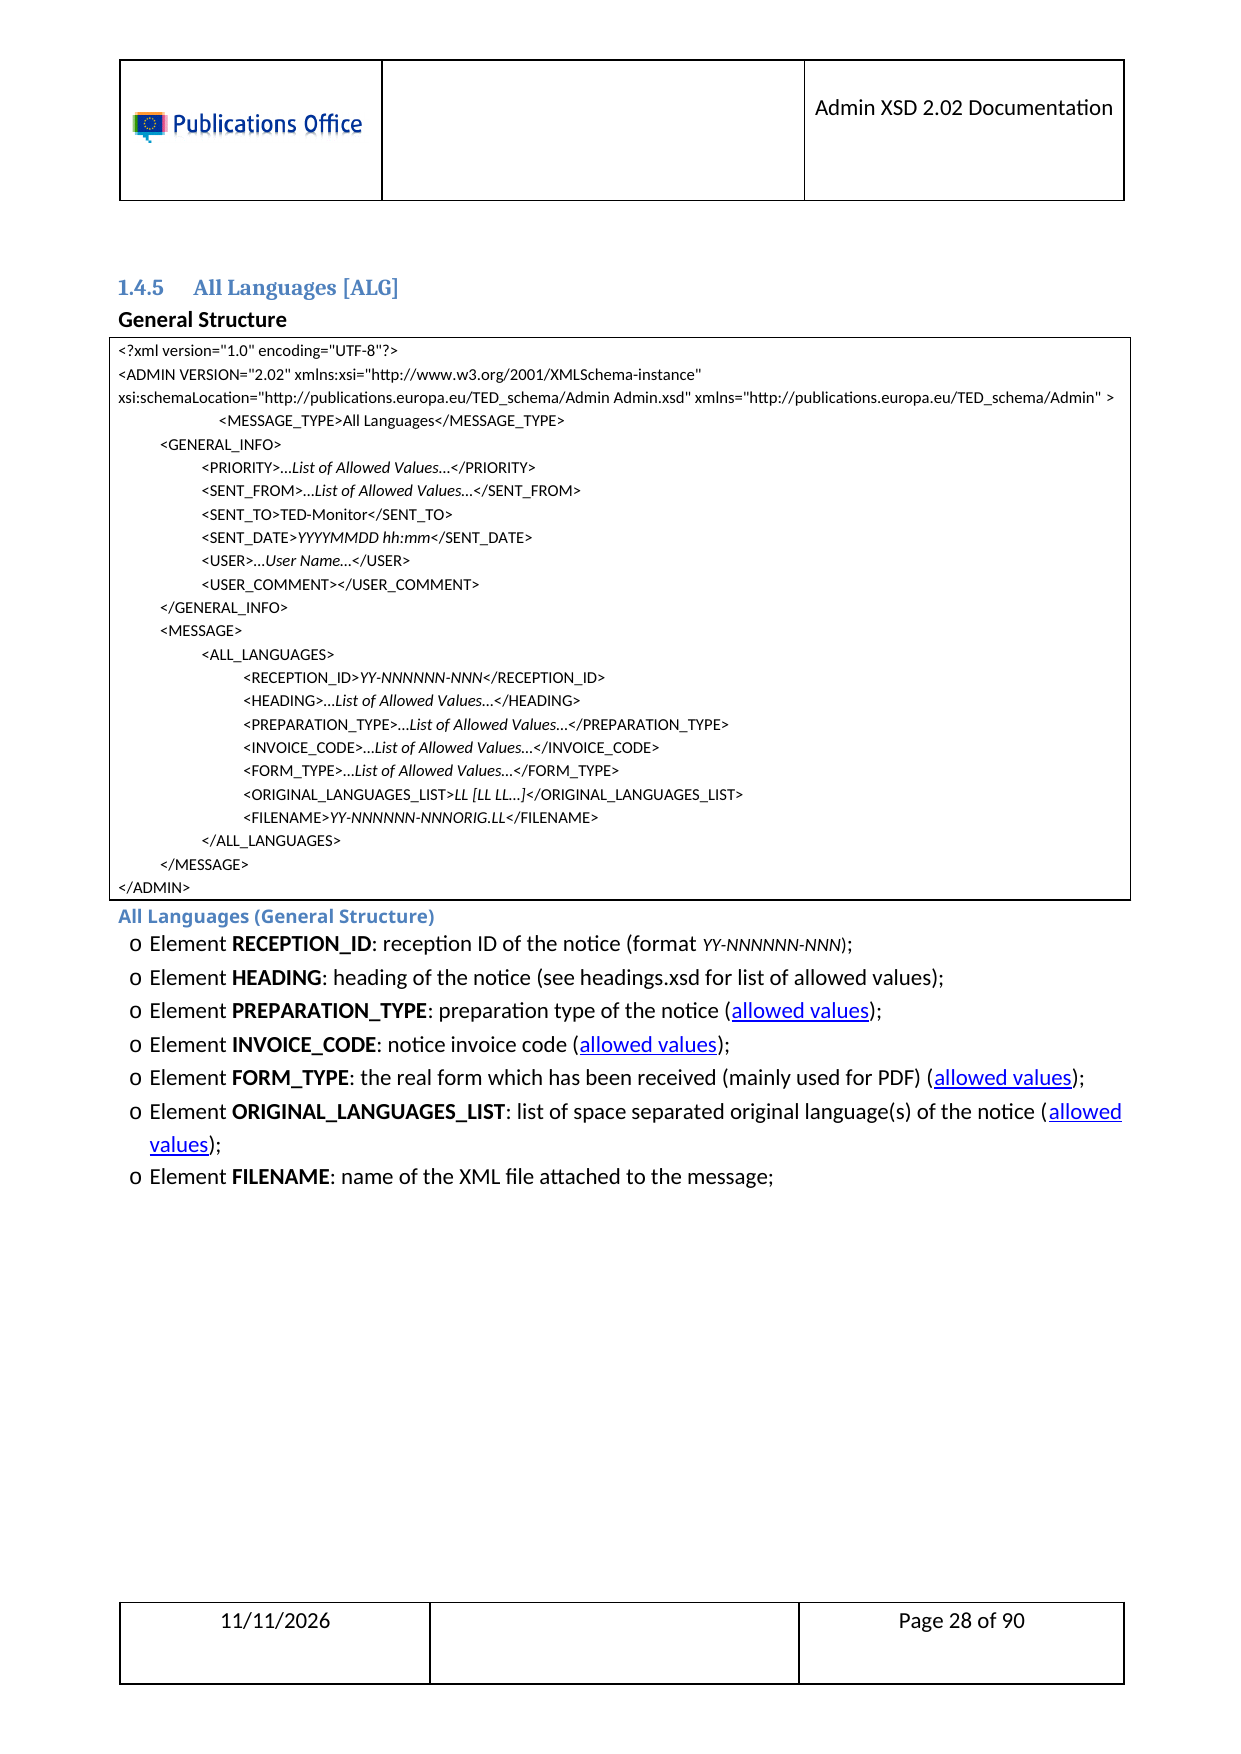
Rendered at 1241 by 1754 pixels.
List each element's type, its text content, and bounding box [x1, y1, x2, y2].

list Element HEADING: heading of the notice (see headings.xsd for list of allowed values); [128, 963, 1122, 992]
text <INVOICE_CODE>…List of Allowed Values…</INVOICE_CODE> [110, 734, 1130, 757]
text <SENT_FROM>…List of Allowed Values…</SENT_FROM> [110, 477, 1130, 501]
text All Languages (General Structure) [118, 903, 1122, 929]
text <MESSAGE_TYPE>All Languages</MESSAGE_TYPE> [110, 407, 1130, 431]
list Element RECEPTION_ID: reception ID of the notice (format YY-NNNNNN-NNN); [128, 929, 1122, 958]
text <USER>…User Name…</USER> [110, 547, 1130, 571]
text </GENERAL_INFO> [110, 594, 1130, 617]
text <SENT_TO>TED-Monitor</SENT_TO> [110, 501, 1130, 524]
list Element FILENAME: name of the XML file attached to the message; [128, 1162, 1122, 1191]
list Element INVOICE_CODE: notice invoice code (allowed values); [128, 1030, 1122, 1059]
text <USER_COMMENT></USER_COMMENT> [110, 571, 1130, 594]
list Element ORIGINAL_LANGUAGES_LIST: list of space separated original language(s) of the notice (allowed values); [128, 1097, 1122, 1158]
text <ORIGINAL_LANGUAGES_LIST>LL [LL LL…]</ORIGINAL_LANGUAGES_LIST> [110, 781, 1130, 804]
text <HEADING>…List of Allowed Values…</HEADING> [110, 687, 1130, 711]
text </ALL_LANGUAGES> [110, 827, 1130, 851]
text <ALL_LANGUAGES> [110, 641, 1130, 664]
picture [132, 112, 370, 143]
text <FORM_TYPE>…List of Allowed Values…</FORM_TYPE> [110, 757, 1130, 781]
text <GENERAL_INFO> [110, 431, 1130, 454]
list Element FORM_TYPE: the real form which has been received (mainly used for PDF) (allowed values); [128, 1063, 1122, 1092]
text <FILENAME>YY-NNNNNN-NNNORIG.LL</FILENAME> [110, 804, 1130, 827]
text <RECEPTION_ID>YY-NNNNNN-NNN</RECEPTION_ID> [110, 664, 1130, 687]
text <PRIORITY>…List of Allowed Values…</PRIORITY> [110, 454, 1130, 477]
text <SENT_DATE>YYYYMMDD hh:mm</SENT_DATE> [110, 524, 1130, 547]
text <PREPARATION_TYPE>…List of Allowed Values…</PREPARATION_TYPE> [110, 711, 1130, 734]
text <ADMIN VERSION="2.02" xmlns:xsi="http://www.w3.org/2001/XMLSchema-instance" xsi:schemaLocation="http://publications.europa.eu/TED_schema/Admin Admin.xsd" xmlns="http://publications.europa.eu/TED_schema/Admin" > [110, 361, 1130, 407]
text <MESSAGE> [110, 617, 1130, 641]
subtitle All Languages [ALG] [118, 275, 1122, 301]
text General Structure [118, 305, 1122, 333]
text <?xml version="1.0" encoding="UTF-8"?> [110, 338, 1130, 361]
list Element PREPARATION_TYPE: preparation type of the notice (allowed values); [128, 996, 1122, 1025]
text </ADMIN> [110, 874, 1130, 899]
text </MESSAGE> [110, 851, 1130, 874]
